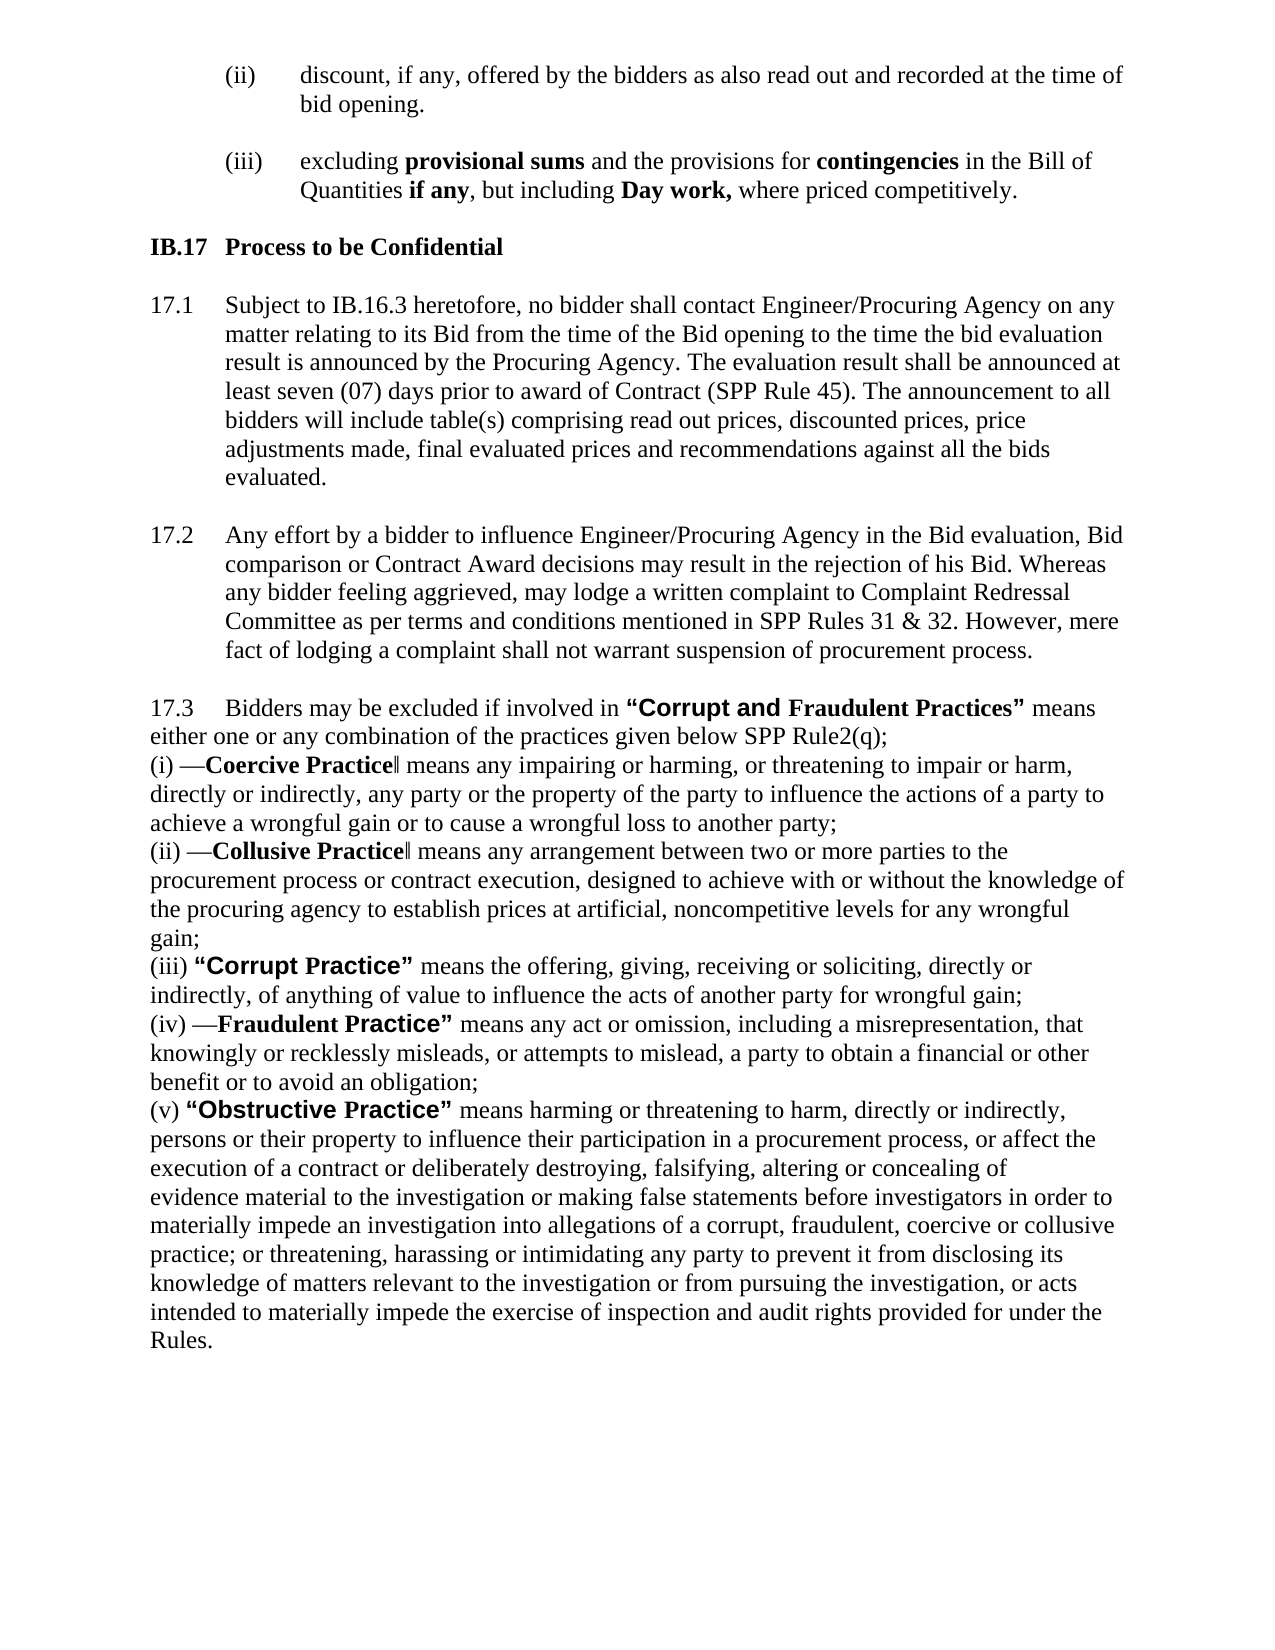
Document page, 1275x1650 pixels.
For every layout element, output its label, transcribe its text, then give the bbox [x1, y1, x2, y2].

text (iii) excluding provisional sums and the provisions for contingencies in the Bill of [150, 146, 1125, 175]
text procurement process or contract execution, designed to achieve with or without the knowledge of [150, 865, 1125, 894]
text execution of a contract or deliberately destroying, falsifying, altering or concealing of [150, 1153, 1125, 1182]
text adjustments made, final evaluated prices and recommendations against all the bids [225, 434, 1125, 462]
text the procuring agency to establish prices at artificial, noncompetitive levels for any wrongful gain; [150, 894, 1125, 951]
text result is announced by the Procuring Agency. The evaluation result shall be announced at [225, 347, 1125, 376]
text indirectly, of anything of value to influence the acts of another party for wrongful gain; [150, 980, 1125, 1009]
text (v) “Obstructive Practice” means harming or threatening to harm, directly or indirectly, [150, 1095, 1125, 1124]
text (i) ―Coercive Practice‖ means any impairing or harming, or threatening to impair or harm, [150, 750, 1125, 779]
text (iv) ―Fraudulent Practice” means any act or omission, including a misrepresentation, that [150, 1009, 1125, 1038]
text Quantities if any, but including Day work, where priced competitively. [225, 175, 1125, 204]
text comparison or Contract Award decisions may result in the rejection of his Bid. Whereas [225, 549, 1125, 577]
text (ii) discount, if any, offered by the bidders as also read out and recorded at the time of [150, 60, 1125, 89]
text IB.17 Process to be Confidential [150, 232, 1125, 261]
text Committee as per terms and conditions mentioned in SPP Rules 31 & 32. However, mere [225, 606, 1125, 635]
text least seven (07) days prior to award of Contract (SPP Rule 45). The announcement to all [225, 376, 1125, 405]
text intended to materially impede the exercise of inspection and audit rights provided for under the [150, 1297, 1125, 1325]
text either one or any combination of the practices given below SPP Rule2(q); [150, 721, 1125, 750]
text (ii) ―Collusive Practice‖ means any arrangement between two or more parties to the [150, 836, 1125, 865]
text matter relating to its Bid from the time of the Bid opening to the time the bid evaluation [225, 319, 1125, 347]
text fact of lodging a complaint shall not warrant suspension of procurement process. [225, 635, 1125, 664]
text 17.3 Bidders may be excluded if involved in “Corrupt and Fraudulent Practices” means [150, 692, 1125, 721]
text bidders will include table(s) comprising read out prices, discounted prices, price [225, 405, 1125, 434]
text any bidder feeling aggrieved, may lodge a written complaint to Complaint Redressal [225, 577, 1125, 606]
text Rules. [150, 1325, 1125, 1354]
text persons or their property to influence their participation in a procurement process, or affect the [150, 1124, 1125, 1153]
text knowingly or recklessly misleads, or attempts to mislead, a party to obtain a financial or other [150, 1038, 1125, 1067]
text achieve a wrongful gain or to cause a wrongful loss to another party; [150, 808, 1125, 836]
text (iii) “Corrupt Practice” means the offering, giving, receiving or soliciting, directly or [150, 951, 1125, 980]
text evaluated. [225, 462, 1125, 491]
text 17.2 Any effort by a bidder to influence Engineer/Procuring Agency in the Bid evaluation, Bid [150, 520, 1125, 549]
text directly or indirectly, any party or the property of the party to influence the actions of a party to [150, 779, 1125, 808]
text knowledge of matters relevant to the investigation or from pursuing the investigation, or acts [150, 1268, 1125, 1297]
text 17.1 Subject to IB.16.3 heretofore, no bidder shall contact Engineer/Procuring Agency on any [150, 290, 1125, 319]
text materially impede an investigation into allegations of a corrupt, fraudulent, coercive or collusive [150, 1210, 1125, 1239]
text evidence material to the investigation or making false statements before investigators in order to [150, 1182, 1125, 1210]
text bid opening. [225, 89, 1125, 117]
text benefit or to avoid an obligation; [150, 1067, 1125, 1095]
text practice; or threatening, harassing or intimidating any party to prevent it from disclosing its [150, 1239, 1125, 1268]
